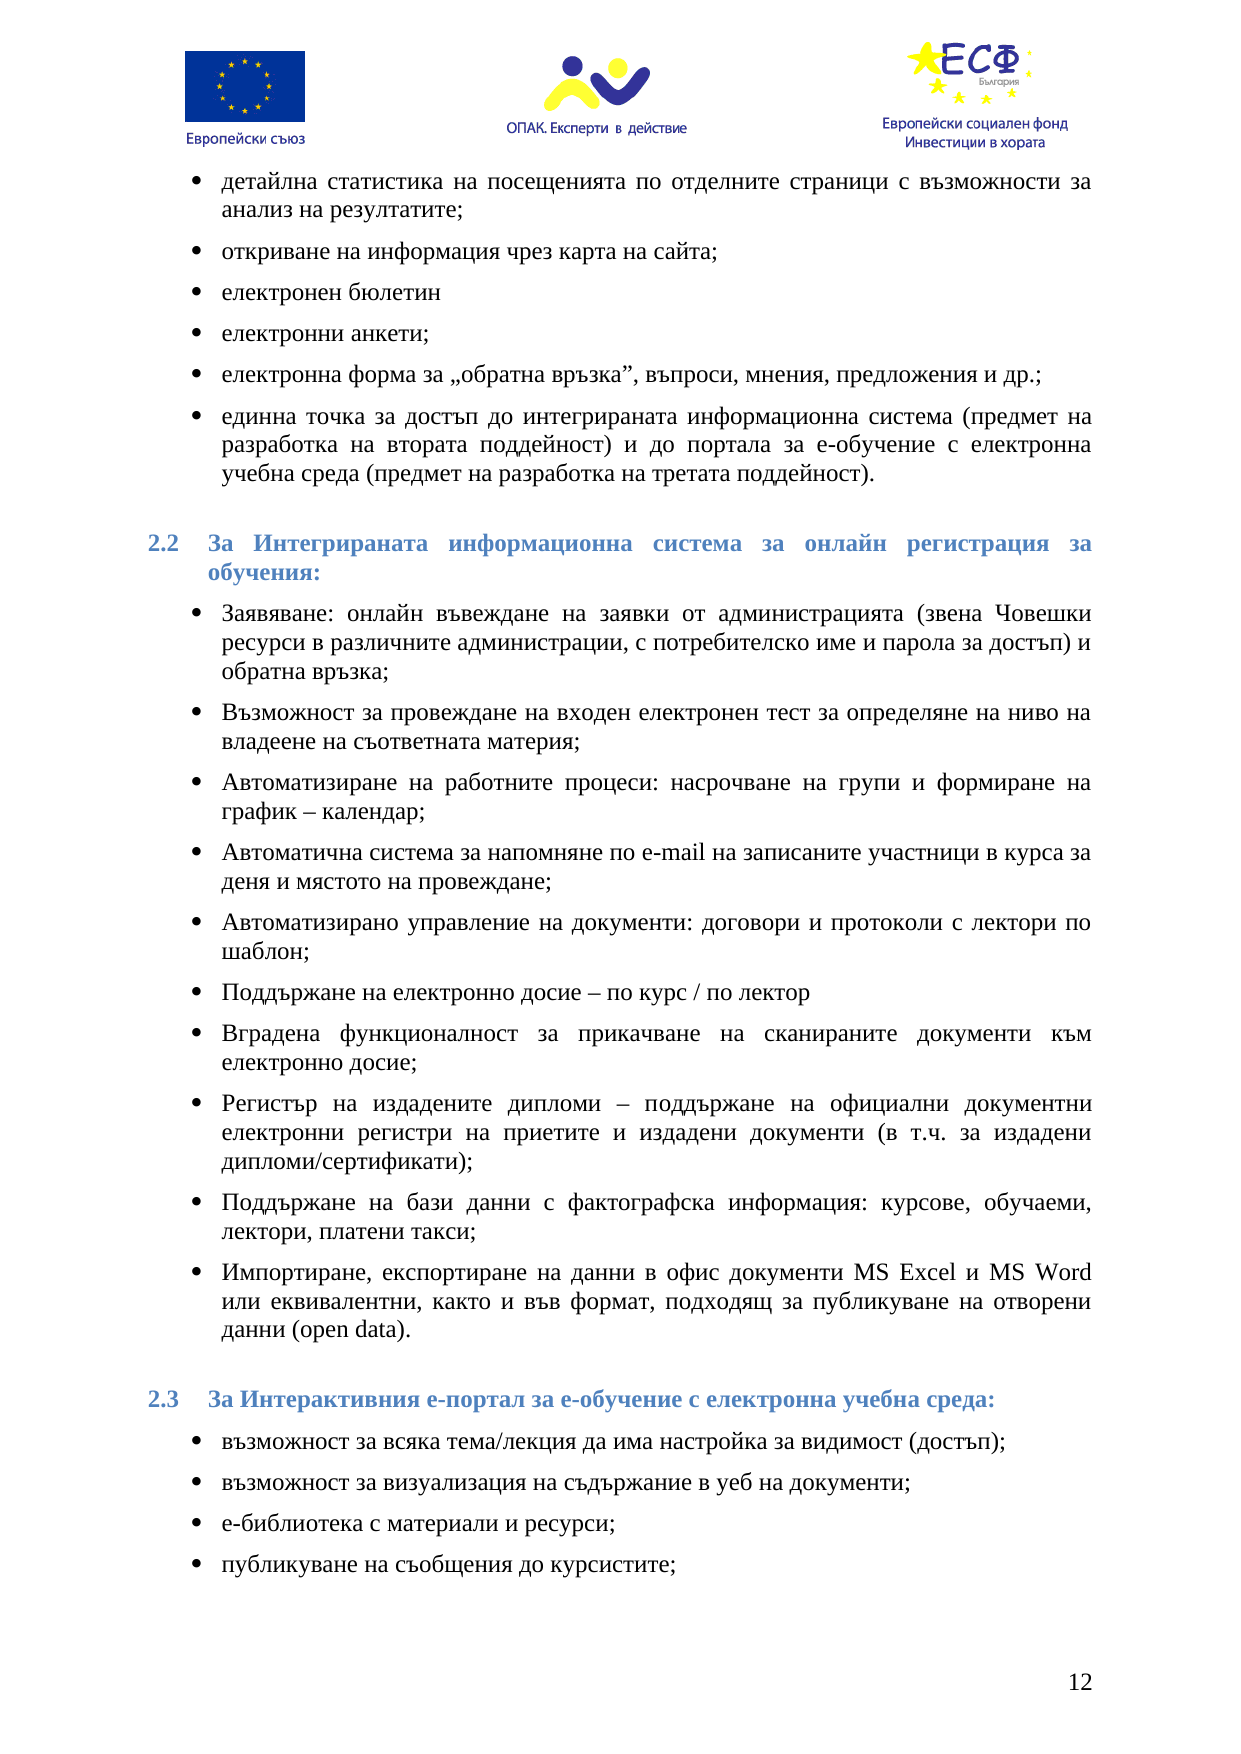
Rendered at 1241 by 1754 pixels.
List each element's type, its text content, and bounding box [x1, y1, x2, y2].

picture [147, 29, 1093, 166]
list възможност за всяка тема/лекция да има настройка за видимост (достъп); [192, 1426, 1093, 1454]
list електронен бюлетин [192, 277, 1093, 306]
list Възможност за провеждане на входен електронен тест за определяне на ниво на владеене на съответната материя; [192, 697, 1093, 754]
list електронни анкети; [192, 318, 1093, 347]
list детайлна статистика на посещенията по отделните страници с възможности за анализ на резултатите; [192, 166, 1093, 223]
list Автоматизирано управление на документи: договори и протоколи с лектори по шаблон; [192, 907, 1093, 964]
list Импортиране, експортиране на данни в офис документи MS Excel и MS Word или еквивалентни, както и във формат, подходящ за публикуване на отворени данни (open data). [192, 1257, 1093, 1343]
list е-библиотека с материали и ресурси; [192, 1508, 1093, 1537]
list възможност за визуализация на съдържание в уеб на документи; [192, 1467, 1093, 1496]
list Вградена функционалност за прикачване на сканираните документи към електронно досие; [192, 1018, 1093, 1076]
list Автоматизиране на работните процеси: насрочване на групи и формиране на график – календар; [192, 767, 1093, 824]
list единна точка за достъп до интегрираната информационна система (предмет на разработка на втората поддейност) и до портала за е-обучение с електронна учебна среда (предмет на разработка на третата поддейност). [192, 401, 1093, 487]
list Заявяване: онлайн въвеждане на заявки от администрацията (звена Човешки ресурси в различните администрации, с потребителско име и парола за достъп) и обратна връзка; [192, 598, 1093, 684]
list Поддържане на бази данни с фактографска информация: курсове, обучаеми, лектори, платени такси; [192, 1187, 1093, 1244]
list електронна форма за „обратна връзка”, въпроси, мнения, предложения и др.; [192, 359, 1093, 388]
list Поддържане на електронно досие – по курс / по лектор [192, 977, 1093, 1006]
list публикуване на съобщения до курсистите; [192, 1549, 1093, 1578]
list Регистър на издадените дипломи – поддържане на официални документни електронни регистри на приетите и издадени документи (в т.ч. за издадени дипломи/сертификати); [192, 1088, 1093, 1174]
subtitle За Интегрираната информационна система за онлайн регистрация за обучения: [148, 528, 1093, 586]
list откриване на информация чрез карта на сайта; [192, 236, 1093, 264]
subtitle За Интерактивния е-портал за е-обучение с електронна учебна среда: [148, 1384, 1093, 1413]
list Автоматична система за напомняне по е-mail на записаните участници в курса за деня и мястото на провеждане; [192, 837, 1093, 894]
